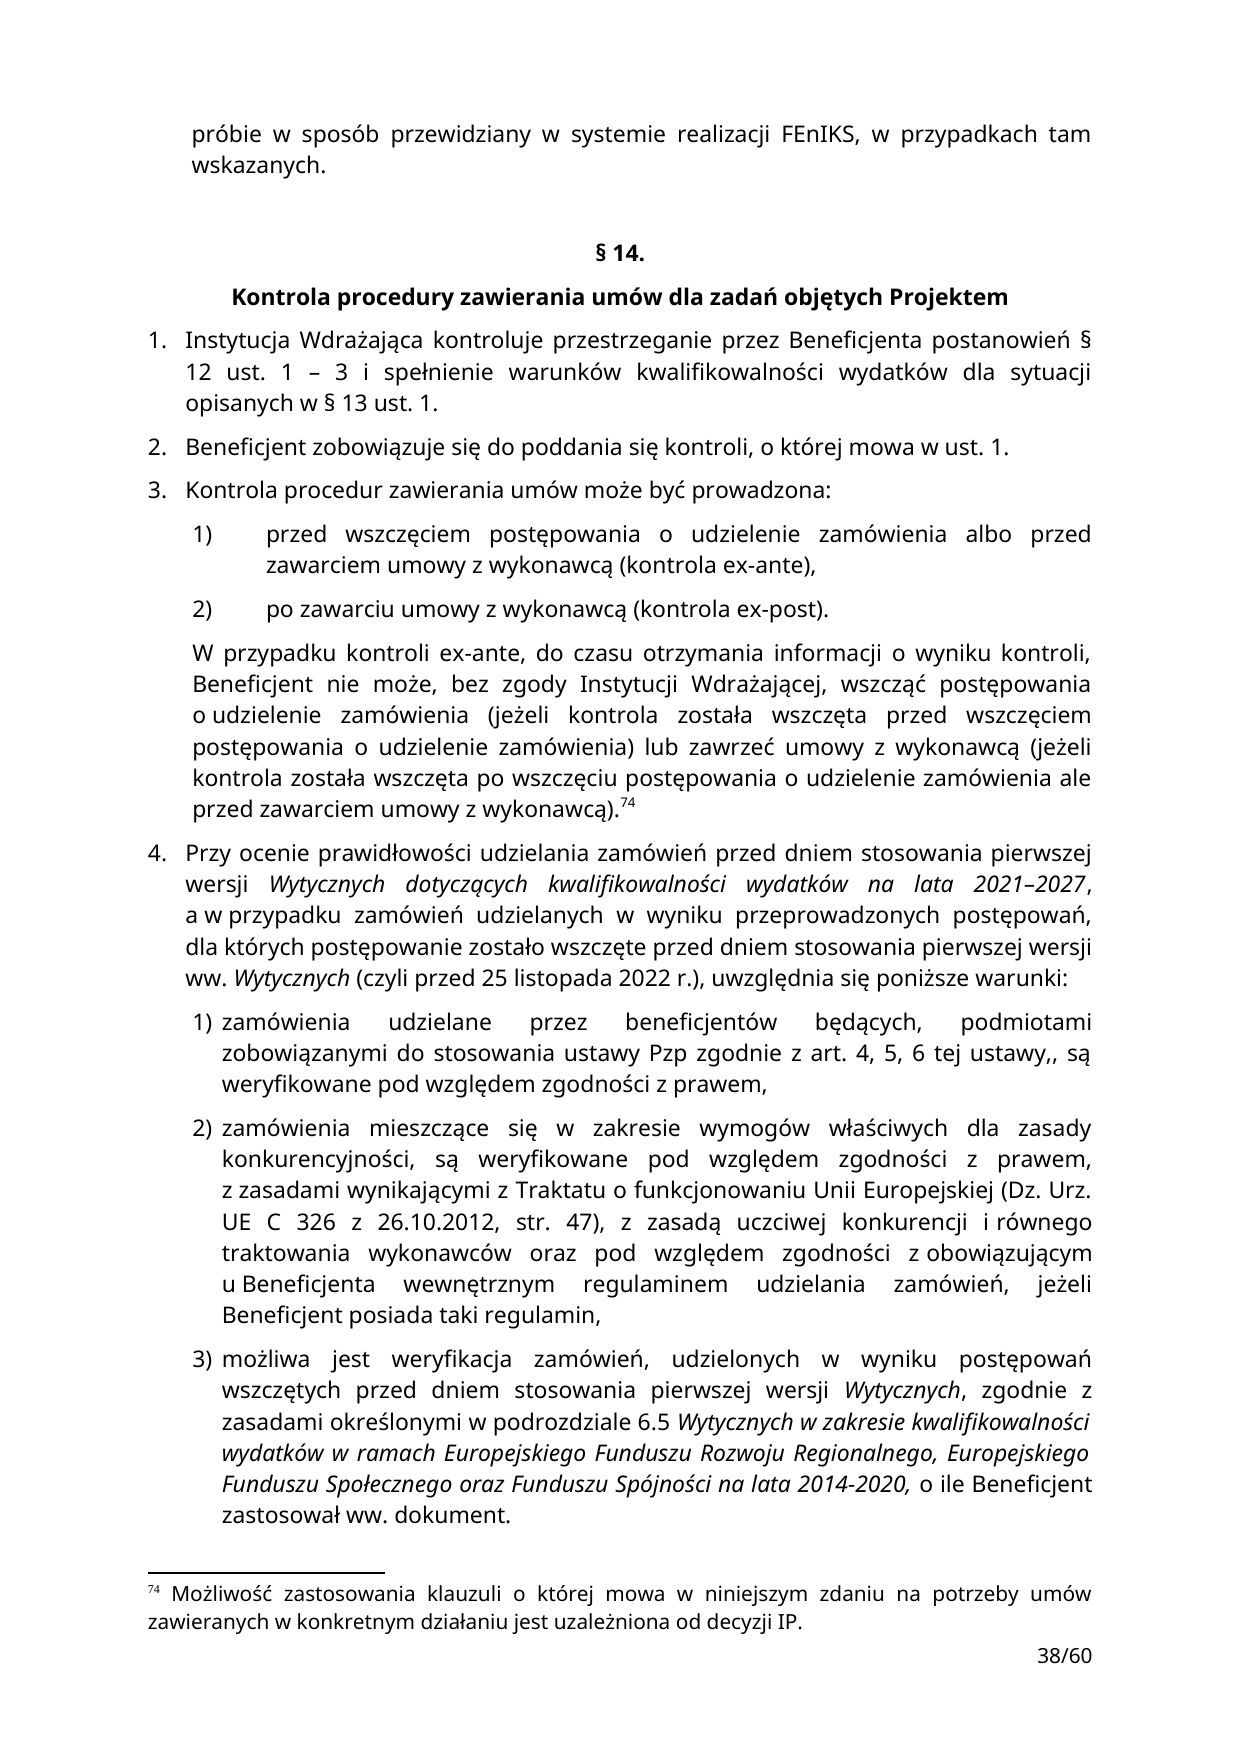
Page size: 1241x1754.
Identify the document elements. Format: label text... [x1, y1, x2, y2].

text § 14. [148, 237, 1092, 268]
list możliwa jest weryfikacja zamówień, udzielonych w wyniku postępowań wszczętych przed dniem stosowania pierwszej wersji Wytycznych, zgodnie z zasadami określonymi w podrozdziale 6.5 Wytycznych w zakresie kwalifikowalności wydatków w ramach Europejskiego Funduszu Rozwoju Regionalnego, Europejskiego Funduszu Społecznego oraz Funduszu Spójności na lata 2014-2020, o ile Beneficjent zastosował ww. dokument. [192, 1343, 1092, 1531]
text W przypadku kontroli ex-ante, do czasu otrzymania informacji o wyniku kontroli, Beneficjent nie może, bez zgody Instytucji Wdrażającej, wszcząć postępowania o udzielenie zamówienia (jeżeli kontrola została wszczęta przed wszczęciem postępowania o udzielenie zamówienia) lub zawrzeć umowy z wykonawcą (jeżeli kontrola została wszczęta po wszczęciu postępowania o udzielenie zamówienia ale przed zawarciem umowy z wykonawcą). [192, 637, 1092, 824]
list Kontrola procedur zawierania umów może być prowadzona: [148, 474, 1092, 506]
text Kontrola procedury zawierania umów dla zadań objętych Projektem [148, 281, 1092, 312]
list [148, 118, 1092, 181]
list Beneficjent zobowiązuje się do poddania się kontroli, o której mowa w ust. 1. [148, 431, 1092, 462]
list zamówienia udzielane przez beneficjentów będących, podmiotami zobowiązanymi do stosowania ustawy Pzp zgodnie z art. 4, 5, 6 tej ustawy,, są weryfikowane pod względem zgodności z prawem, [192, 1006, 1092, 1099]
list przed wszczęciem postępowania o udzielenie zamówienia albo przed zawarciem umowy z wykonawcą (kontrola ex-ante), [192, 518, 1092, 581]
list Przy ocenie prawidłowości udzielania zamówień przed dniem stosowania pierwszej wersji Wytycznych dotyczących kwalifikowalności wydatków na lata 2021–2027, a w przypadku zamówień udzielanych w wyniku przeprowadzonych postępowań, dla których postępowanie zostało wszczęte przed dniem stosowania pierwszej wersji ww. Wytycznych (czyli przed 25 listopada 2022 r.), uwzględnia się poniższe warunki: [148, 837, 1092, 993]
list po zawarciu umowy z wykonawcą (kontrola ex-post). [192, 593, 1092, 624]
list Instytucja Wdrażająca kontroluje przestrzeganie przez Beneficjenta postanowień § 12 ust. 1 – 3 i spełnienie warunków kwalifikowalności wydatków dla sytuacji opisanych w § 13 ust. 1. [148, 324, 1092, 418]
list zamówienia mieszczące się w zakresie wymogów właściwych dla zasady konkurencyjności, są weryfikowane pod względem zgodności z prawem, z zasadami wynikającymi z Traktatu o funkcjonowaniu Unii Europejskiej (Dz. Urz. UE C 326 z 26.10.2012, str. 47), z zasadą uczciwej konkurencji i równego traktowania wykonawców oraz pod względem zgodności z obowiązującym u Beneficjenta wewnętrznym regulaminem udzielania zamówień, jeżeli Beneficjent posiada taki regulamin, [192, 1112, 1092, 1331]
